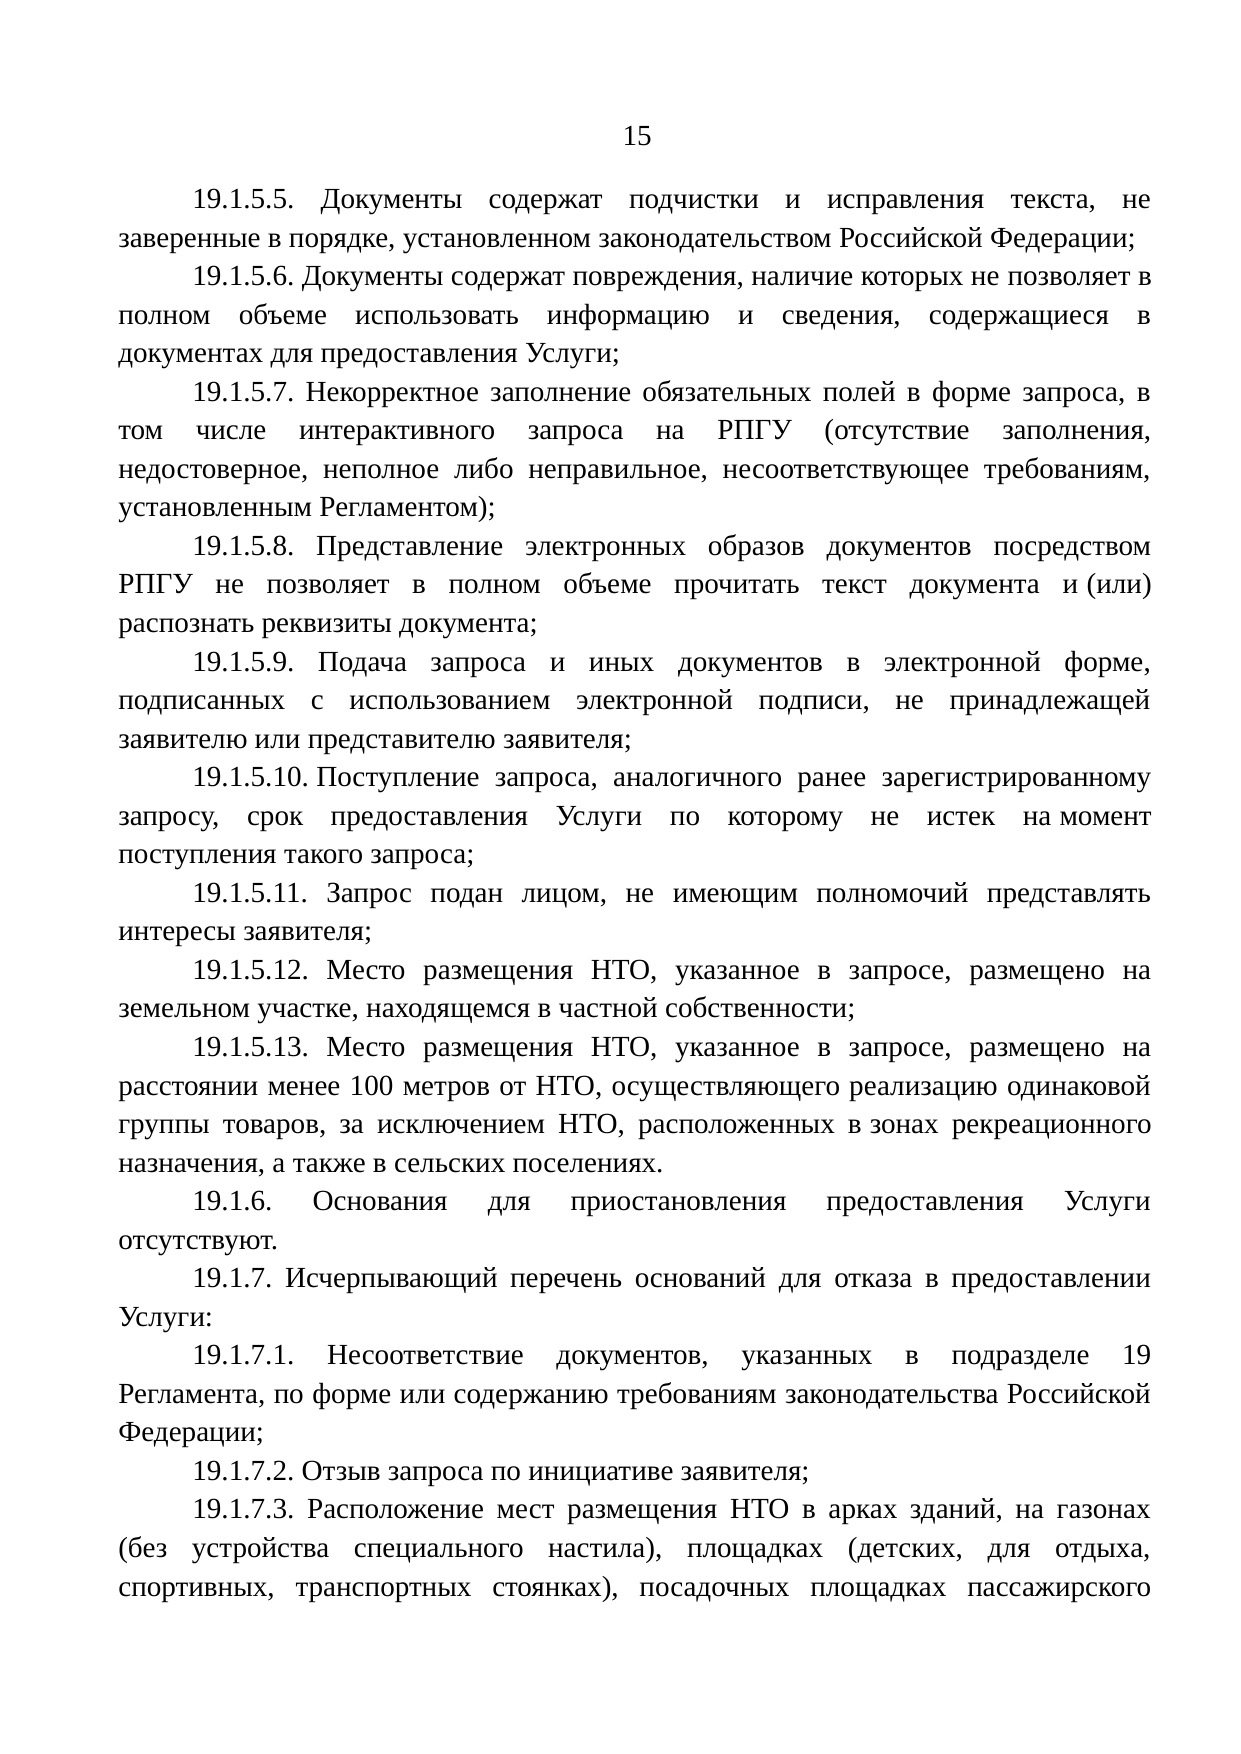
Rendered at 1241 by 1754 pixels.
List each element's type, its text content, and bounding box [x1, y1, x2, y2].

text 19.1.6. Основания для приостановления предоставления Услуги отсутствуют. [118, 1183, 1152, 1255]
text 19.1.5.6. Документы содержат повреждения, наличие которых не позволяет в полном объеме использовать информацию и сведения, содержащиеся в документах для предоставления Услуги; [118, 258, 1152, 369]
text 19.1.7.1. Несоответствие документов, указанных в подразделе 19 Регламента, по форме или содержанию требованиям законодательства Российской Федерации; [118, 1337, 1152, 1448]
text 19.1.7. Исчерпывающий перечень оснований для отказа в предоставлении Услуги: [118, 1260, 1152, 1332]
text 19.1.5.10. Поступление запроса, аналогичного ранее зарегистрированному запросу, срок предоставления Услуги по которому не истек на момент поступления такого запроса; [118, 759, 1152, 870]
text 19.1.5.12. Место размещения НТО, указанное в запросе, размещено на земельном участке, находящемся в частной собственности; [118, 952, 1152, 1024]
text 19.1.5.13. Место размещения НТО, указанное в запросе, размещено на расстоянии менее 100 метров от НТО, осуществляющего реализацию одинаковой группы товаров, за исключением НТО, расположенных в зонах рекреационного назначения, а также в сельских поселениях. [118, 1029, 1152, 1178]
text 19.1.7.2. Отзыв запроса по инициативе заявителя; [118, 1453, 1152, 1487]
text 19.1.5.9. Подача запроса и иных документов в электронной форме, подписанных с использованием электронной подписи, не принадлежащей заявителю или представителю заявителя; [118, 644, 1152, 754]
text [118, 1492, 1152, 1602]
text 19.1.5.7. Некорректное заполнение обязательных полей в форме запроса, в том числе интерактивного запроса на РПГУ (отсутствие заполнения, недостоверное, неполное либо неправильное, несоответствующее требованиям, установленным Регламентом); [118, 374, 1152, 523]
text 19.1.5.8. Представление электронных образов документов посредством РПГУ не позволяет в полном объеме прочитать текст документа и (или) распознать реквизиты документа; [118, 528, 1152, 639]
text 19.1.5.11. Запрос подан лицом, не имеющим полномочий представлять интересы заявителя; [118, 875, 1152, 947]
text 19.1.5.5. Документы содержат подчистки и исправления текста, не заверенные в порядке, установленном законодательством Российской Федерации; [118, 181, 1152, 253]
